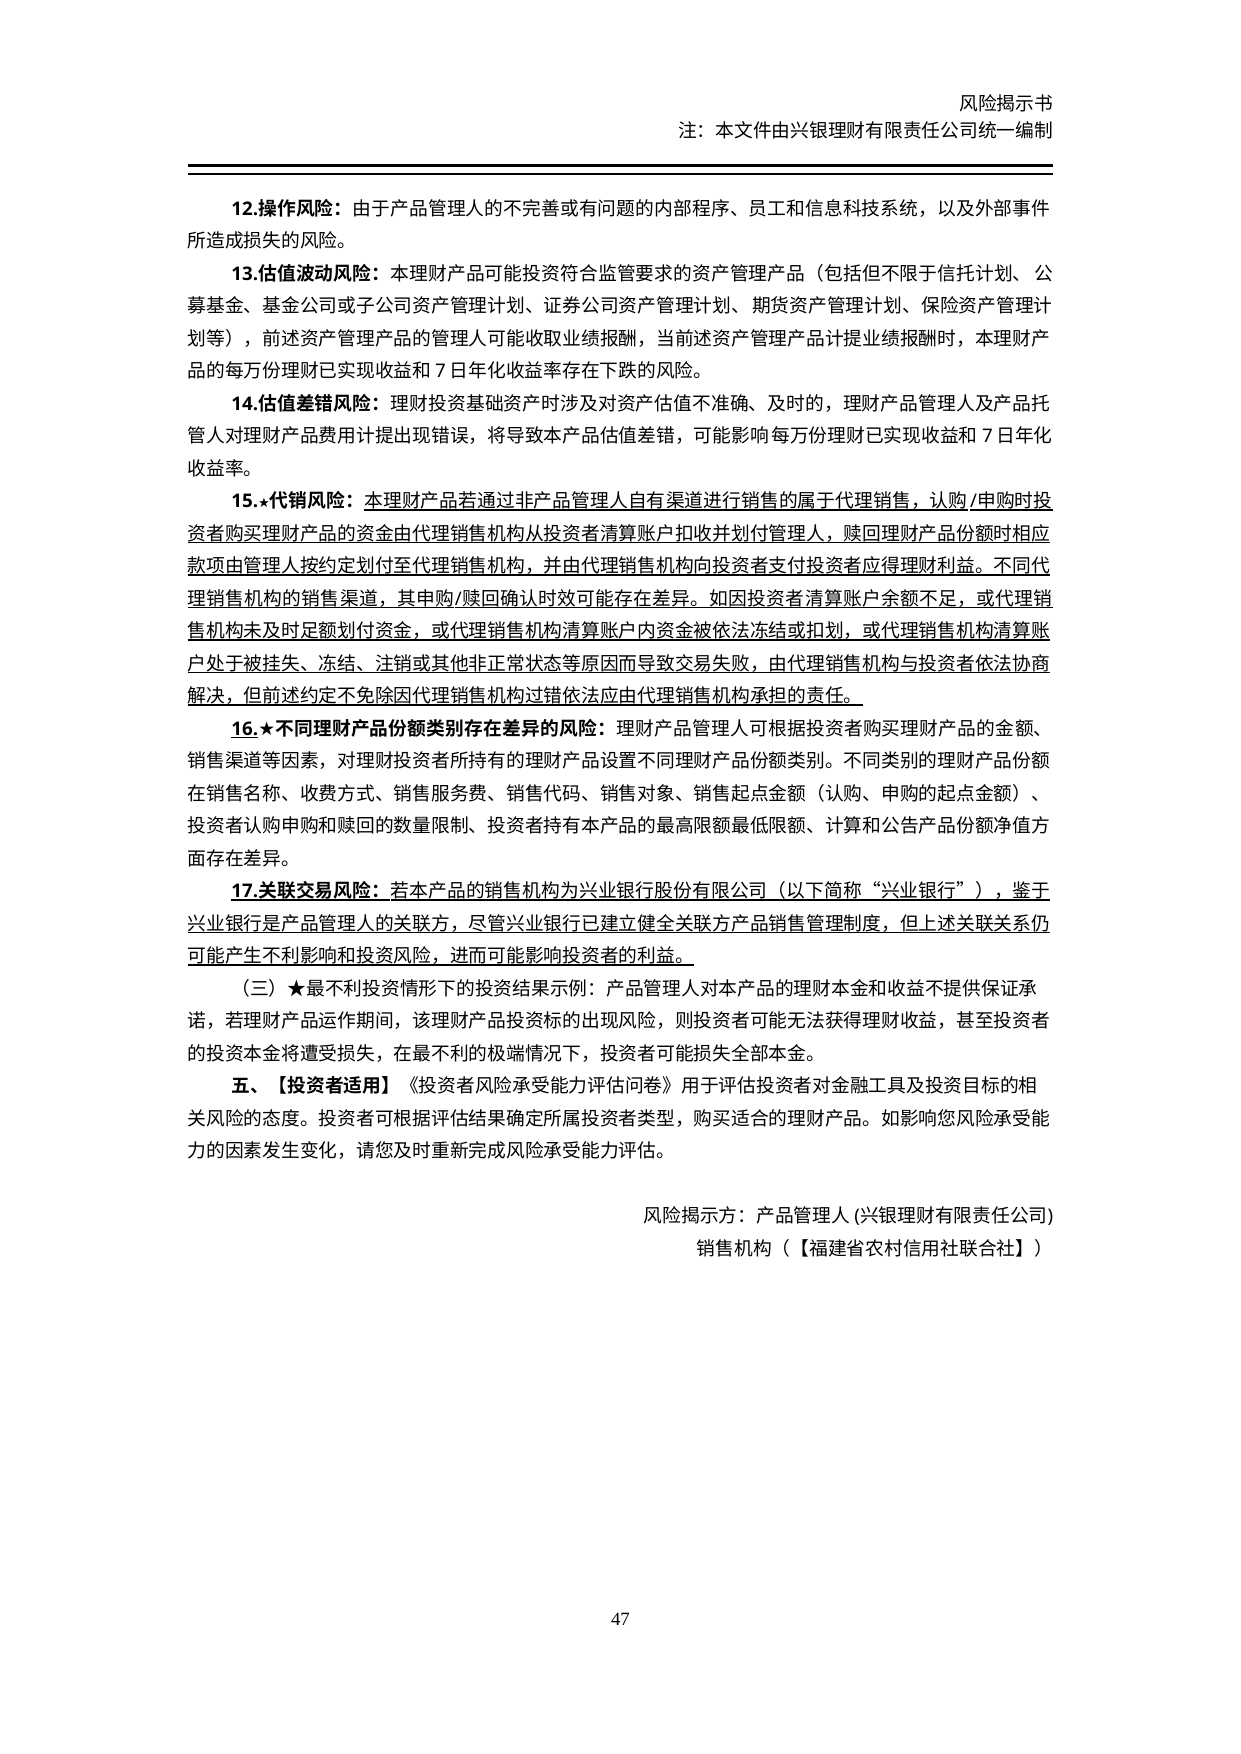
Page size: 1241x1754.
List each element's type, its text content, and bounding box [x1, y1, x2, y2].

list 15.★代销风险：本理财产品若通过非产品管理人自有渠道进行销售的属于代理销售，认购/申购时投资者购买理财产品的资金由代理销售机构从投资者清算账户扣收并划付管理人，赎回理财产品份额时相应款项由管理人按约定划付至代理销售机构，并由代理销售机构向投资者支付投资者应得理财利益。不同代理销售机构的销售渠道，其申购/赎回确认时效可能存在差异。如因投资者清算账户余额不足，或代理销售机构未及时足额划付资金，或代理销售机构清算账户内资金被依法冻结或扣划，或代理销售机构清算账户处于被挂失、冻结、注销或其他非正常状态等原因而导致交易失败，由代理销售机构与投资者依法协商解决，但前述约定不免除因代理销售机构过错依法应由代理销售机构承担的责任。 [187, 608, 1053, 711]
text （三）★最不利投资情形下的投资结果示例：产品管理人对本产品的理财本金和收益不提供保证承诺，若理财产品运作期间，该理财产品投资标的出现风险，则投资者可能无法获得理财收益，甚至投资者的投资本金将遭受损失，在最不利的极端情况下，投资者可能损失全部本金。 [187, 971, 1053, 1068]
list 16.★不同理财产品份额类别存在差异的风险：理财产品管理人可根据投资者购买理财产品的金额、销售渠道等因素，对理财投资者所持有的理财产品设置不同理财产品份额类别。不同类别的理财产品份额在销售名称、收费方式、销售服务费、销售代码、销售对象、销售起点金额（认购、申购的起点金额）、投资者认购申购和赎回的数量限制、投资者持有本产品的最高限额最低限额、计算和公告产品份额净值方面存在差异。 [187, 711, 1053, 873]
list 15.★代销风险：本理财产品若通过非产品管理人自有渠道进行销售的属于代理销售，认购/申购时投资者购买理财产品的资金由代理销售机构从投资者清算账户扣收并划付管理人，赎回理财产品份额时相应款项由管理人按约定划付至代理销售机构，并由代理销售机构向投资者支付投资者应得理财利益。不同代理销售机构的销售渠道，其申购/赎回确认时效可能存在差异。如因投资者清算账户余额不足，或代理销售机构未及时足额划付资金，或代理销售机构清算账户内资金被依法冻结或扣划，或代理销售机构清算账户处于被挂失、冻结、注销或其他非正常状态等原因而导致交易失败，由代理销售机构与投资者依法协商解决，但前述约定不免除因代理销售机构过错依法应由代理销售机构承担的责任。 [187, 483, 1053, 607]
list 13.估值波动风险：本理财产品可能投资符合监管要求的资产管理产品（包括但不限于信托计划、公募基金、基金公司或子公司资产管理计划、证券公司资产管理计划、期货资产管理计划、保险资产管理计划等），前述资产管理产品的管理人可能收取业绩报酬，当前述资产管理产品计提业绩报酬时，本理财产品的每万份理财已实现收益和7日年化收益率存在下跌的风险。 [187, 256, 1053, 386]
text 风险揭示方：产品管理人 (兴银理财有限责任公司) [244, 1198, 1053, 1231]
list 14.估值差错风险：理财投资基础资产时涉及对资产估值不准确、及时的，理财产品管理人及产品托管人对理财产品费用计提出现错误，将导致本产品估值差错，可能影响每万份理财已实现收益和7日年化收益率。 [187, 386, 1053, 483]
list 17.关联交易风险：若本产品的销售机构为兴业银行股份有限公司（以下简称“兴业银行”），鉴于兴业银行是产品管理人的关联方，尽管兴业银行已建立健全关联方产品销售管理制度，但上述关联关系仍可能产生不利影响和投资风险，进而可能影响投资者的利益。 [187, 873, 1053, 971]
text 销售机构（【福建省农村信用社联合社】） [244, 1231, 1053, 1263]
list 12.操作风险：由于产品管理人的不完善或有问题的内部程序、员工和信息科技系统，以及外部事件所造成损失的风险。 [187, 191, 1053, 256]
text 五、【投资者适用】《投资者风险承受能力评估问卷》用于评估投资者对金融工具及投资目标的相关风险的态度。投资者可根据评估结果确定所属投资者类型，购买适合的理财产品。如影响您风险承受能力的因素发生变化，请您及时重新完成风险承受能力评估。 [187, 1068, 1053, 1166]
